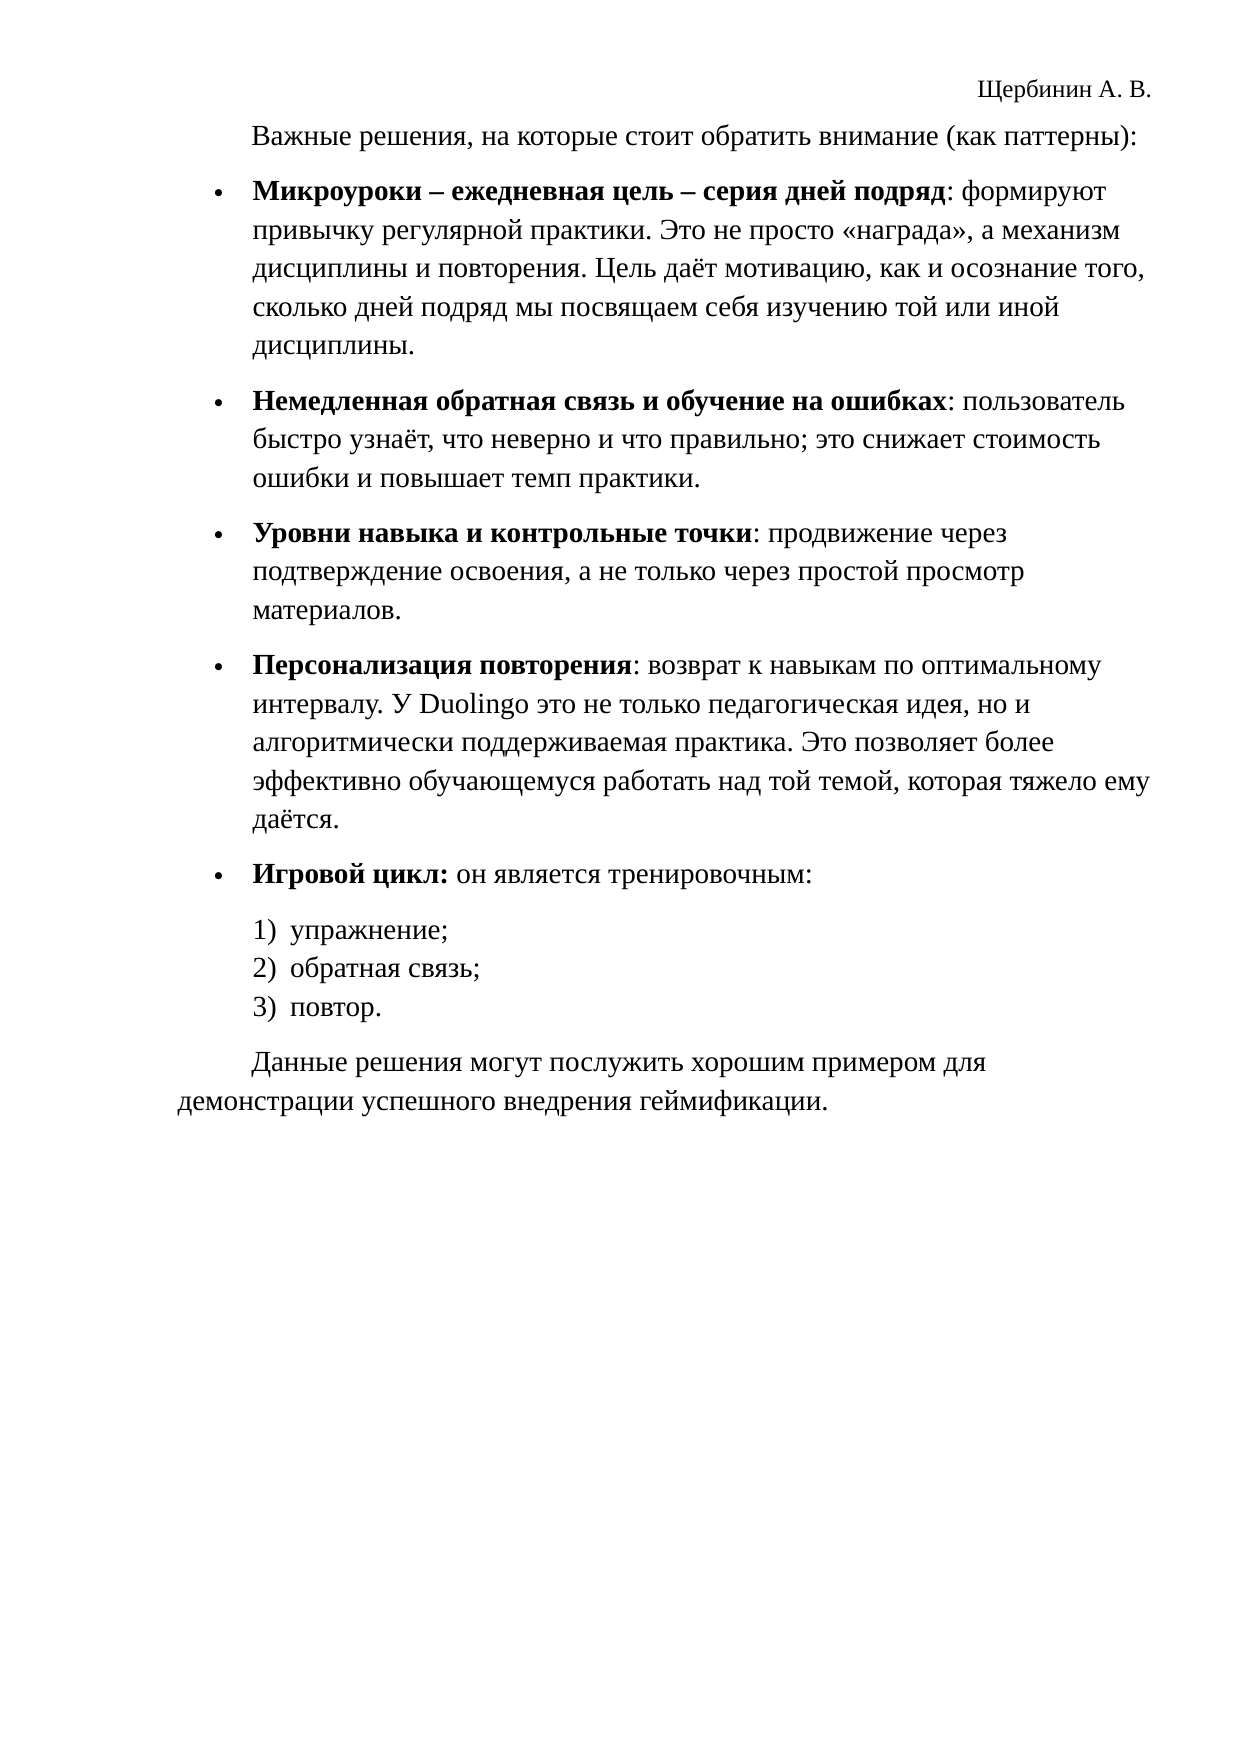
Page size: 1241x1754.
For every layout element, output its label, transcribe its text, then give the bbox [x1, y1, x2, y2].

list Немедленная обратная связь и обучение на ошибках: пользователь быстро узнаёт, что неверно и что правильно; это снижает стоимость ошибки и повышает темп практики. [215, 383, 1152, 493]
list Уровни навыка и контрольные точки: продвижение через подтверждение освоения, а не только через простой просмотр материалов. [215, 515, 1152, 626]
list повтор. [252, 989, 1152, 1022]
list Микроуроки – ежедневная цель – серия дней подряд: формируют привычку регулярной практики. Это не просто «награда», а механизм дисциплины и повторения. Цель даёт мотивацию, как и осознание того, сколько дней подряд мы посвящаем себя изучению той или иной дисциплины. [215, 173, 1152, 361]
list Игровой цикл: он является тренировочным: [215, 857, 1152, 890]
text Важные решения, на которые стоит обратить внимание (как паттерны): [177, 118, 1152, 152]
list упражнение; [252, 912, 1152, 945]
list обратная связь; [252, 950, 1152, 984]
list Персонализация повторения: возврат к навыкам по оптимальному интервалу. У Duolingo это не только педагогическая идея, но и алгоритмически поддерживаемая практика. Это позволяет более эффективно обучающемуся работать над той темой, которая тяжело ему даётся. [215, 647, 1152, 835]
text Данные решения могут послужить хорошим примером для демонстрации успешного внедрения геймификации. [177, 1044, 1152, 1116]
